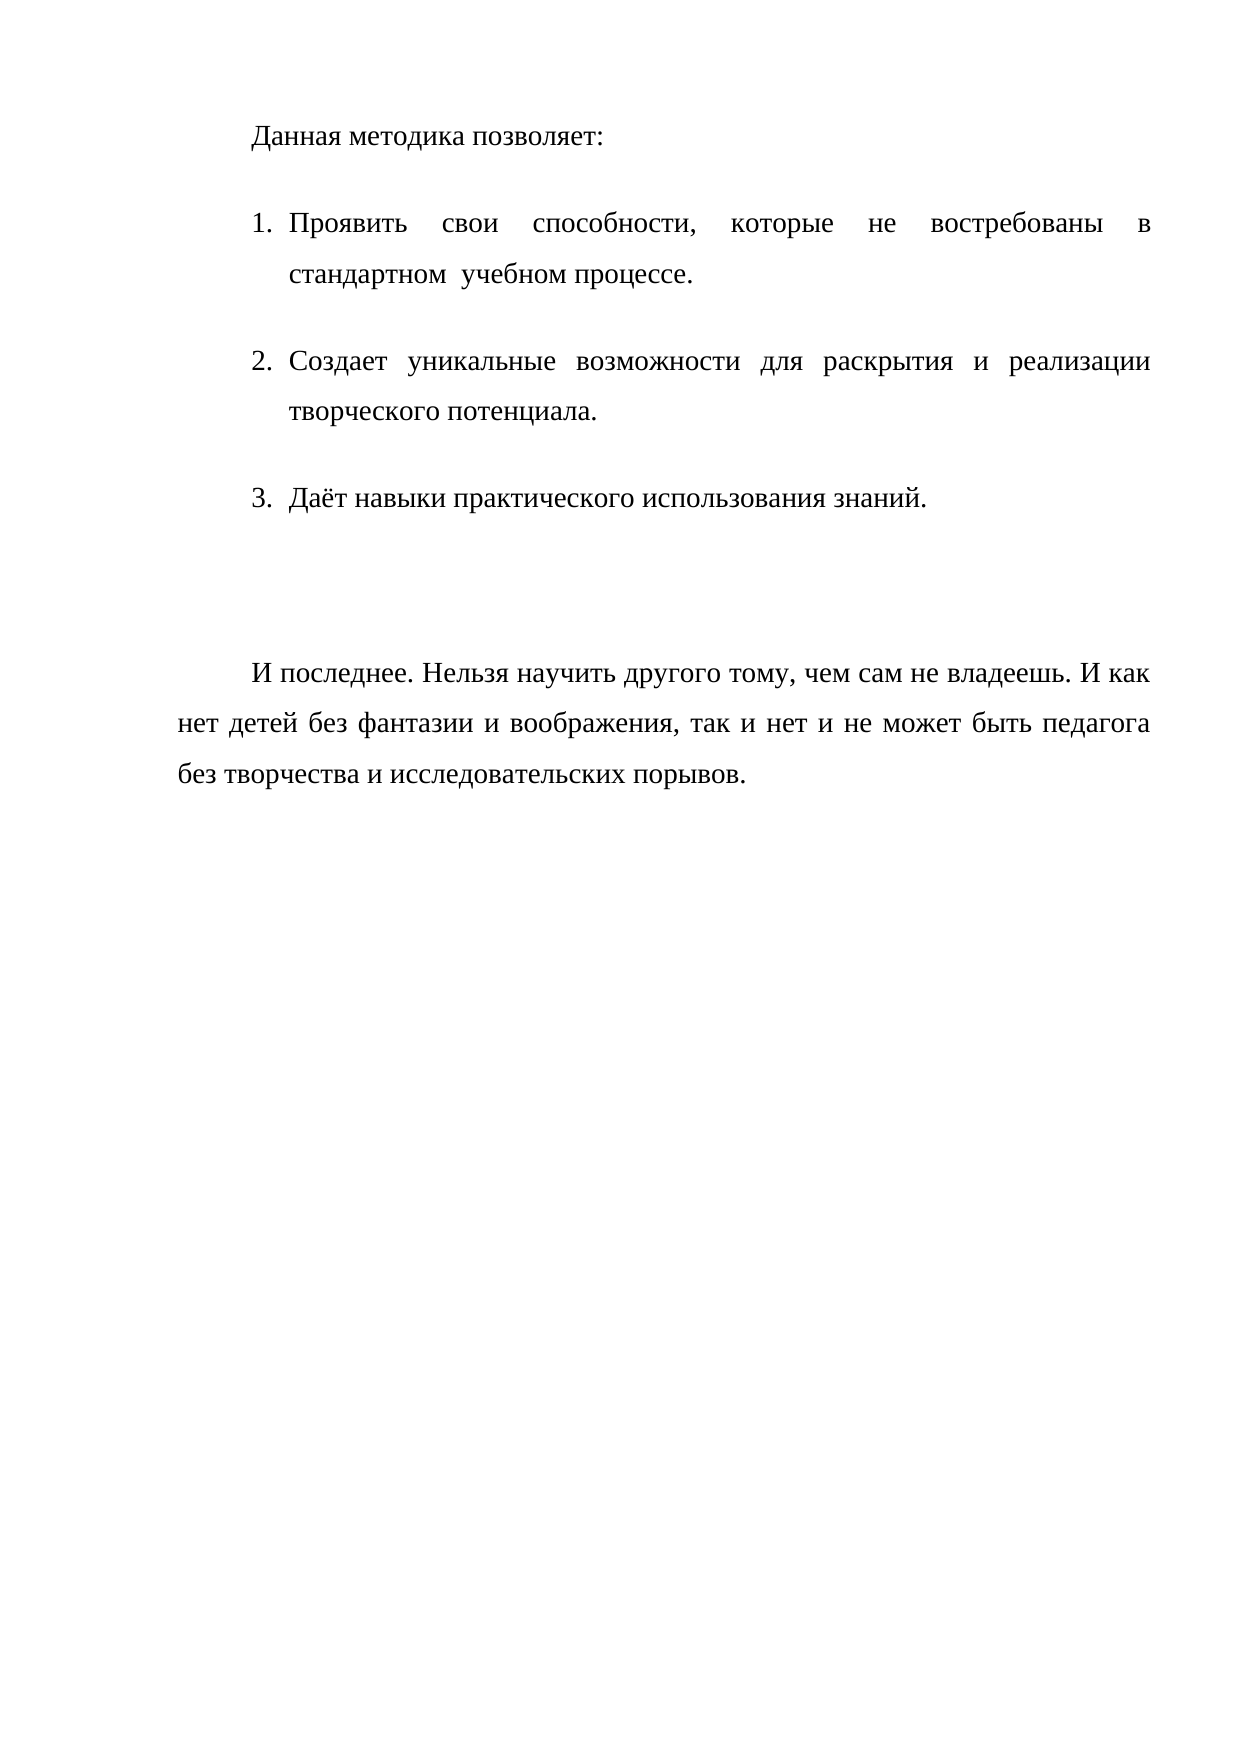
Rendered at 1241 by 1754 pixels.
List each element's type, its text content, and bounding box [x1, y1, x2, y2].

text И последнее. Нельзя научить другого тому, чем сам не владеешь. И как нет детей без фантазии и воображения, так и нет и не может быть педагога без творчества и исследовательских порывов. [177, 655, 1152, 789]
text Данная методика позволяет: [177, 118, 1152, 152]
list Проявить свои способности, которые не востребованы в стандартном учебном процессе. [251, 205, 1152, 289]
list Даёт навыки практического использования знаний. [251, 481, 1152, 514]
list Создает уникальные возможности для раскрытия и реализации творческого потенциала. [251, 343, 1152, 427]
